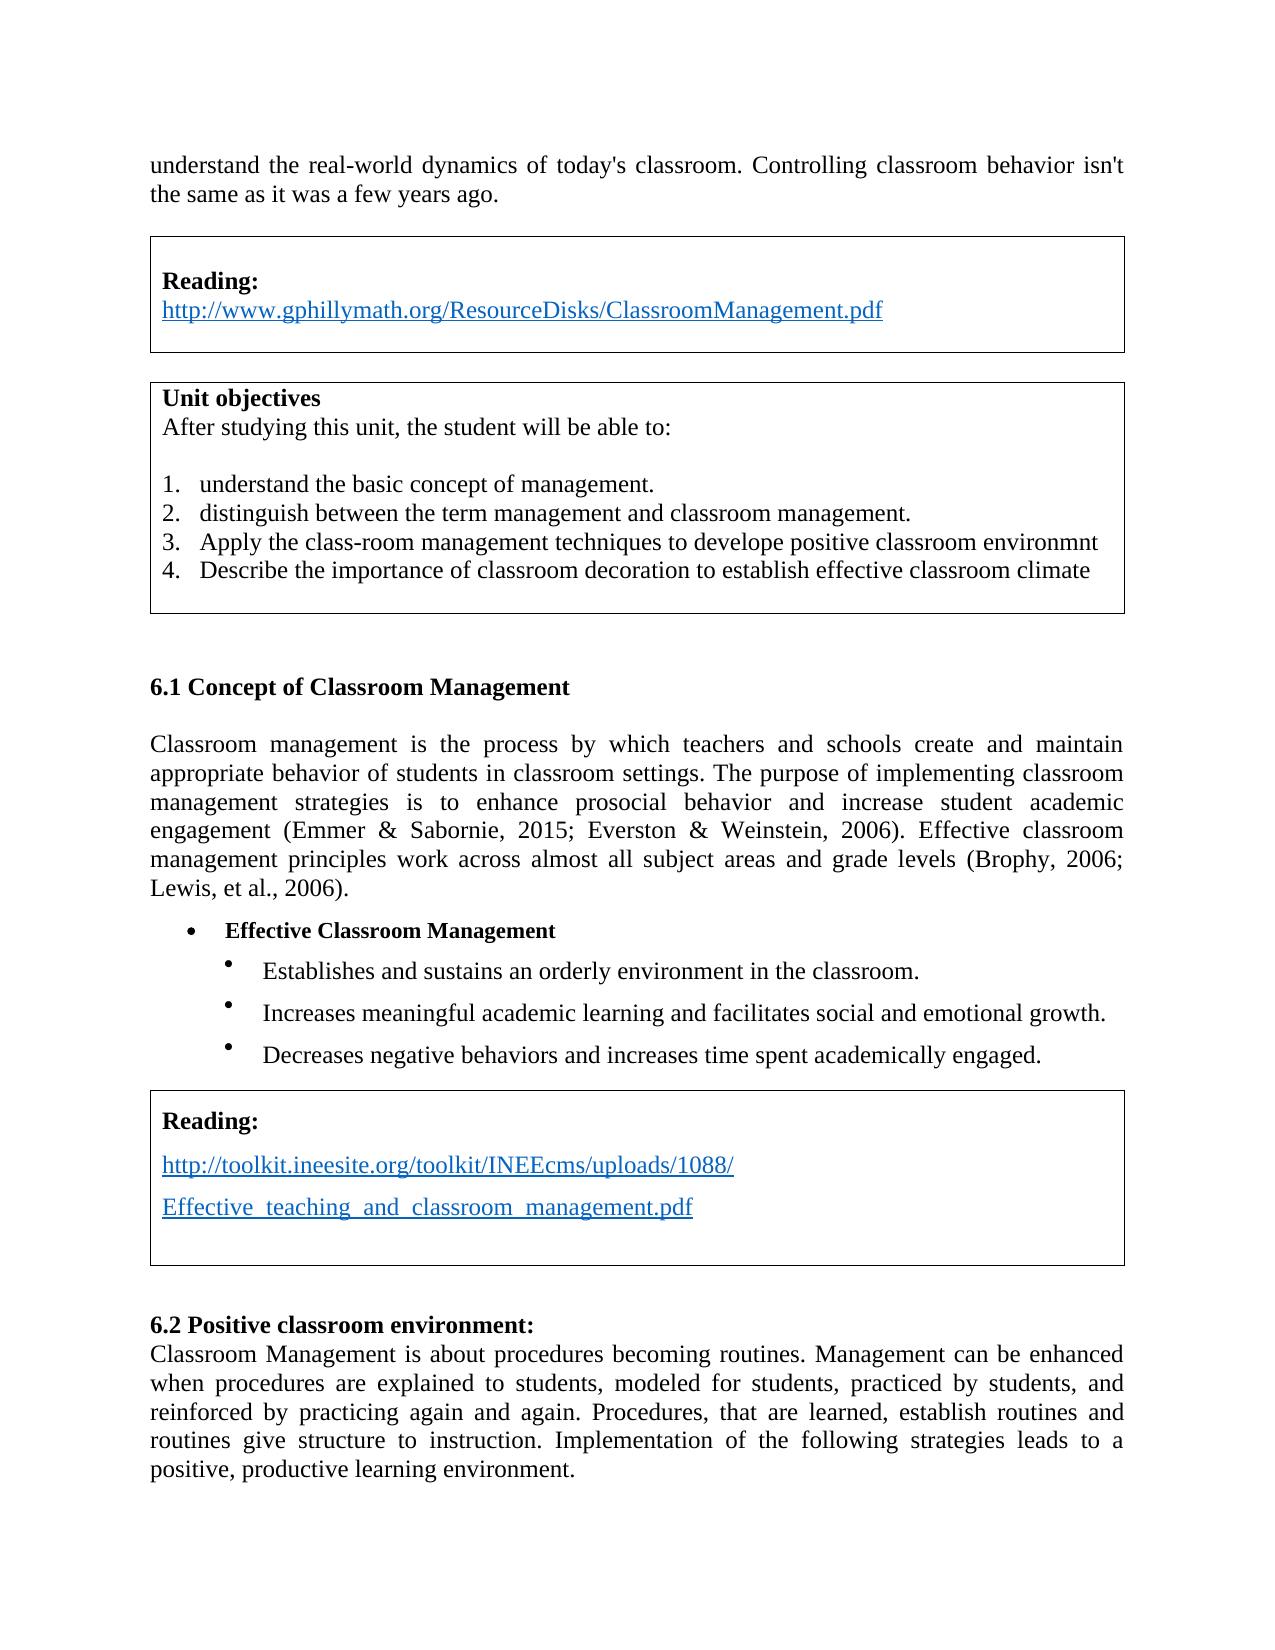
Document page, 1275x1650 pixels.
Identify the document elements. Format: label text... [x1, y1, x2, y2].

list Increases meaningful academic learning and facilitates social and emotional growth. [225, 985, 1125, 1027]
text 6.1 Concept of Classroom Management [150, 672, 1125, 700]
table_header Reading: http://www.gphillymath.org/ResourceDisks/ClassroomManagement.pdf [151, 237, 1124, 352]
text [150, 150, 1125, 207]
table_header Reading: http://toolkit.ineesite.org/toolkit/INEEcms/uploads/1088/Effective_teaching_and_classroom_management.pdf [151, 1091, 1124, 1265]
list Effective Classroom Management [187, 902, 1125, 943]
text Classroom Management is about procedures becoming routines. Management can be enhanced when procedures are explained to students, modeled for students, practiced by students, and reinforced by practicing again and again. Procedures, that are learned, establish routines and routines give structure to instruction. Implementation of the following strategies leads to a positive, productive learning environment. [150, 1339, 1125, 1483]
table_header Unit objectives After studying this unit, the student will be able to: understand the basic concept of management. distinguish between the term management and classroom management. Apply the class-room management techniques to develope positive classroom environmnt Describe the importance of classroom decoration to establish effective classroom climate [151, 383, 1124, 613]
text Classroom management is the process by which teachers and schools create and maintain appropriate behavior of students in classroom settings. The purpose of implementing classroom management strategies is to enhance prosocial behavior and increase student academic engagement (Emmer & Sabornie, 2015; Everston & Weinstein, 2006). Effective classroom management principles work across almost all subject areas and grade levels (Brophy, 2006; Lewis, et al., 2006). [150, 729, 1125, 902]
text 6.2 Positive classroom environment: [150, 1311, 1125, 1339]
list Establishes and sustains an orderly environment in the classroom. [225, 943, 1125, 985]
list Decreases negative behaviors and increases time spent academically engaged. [225, 1027, 1125, 1069]
